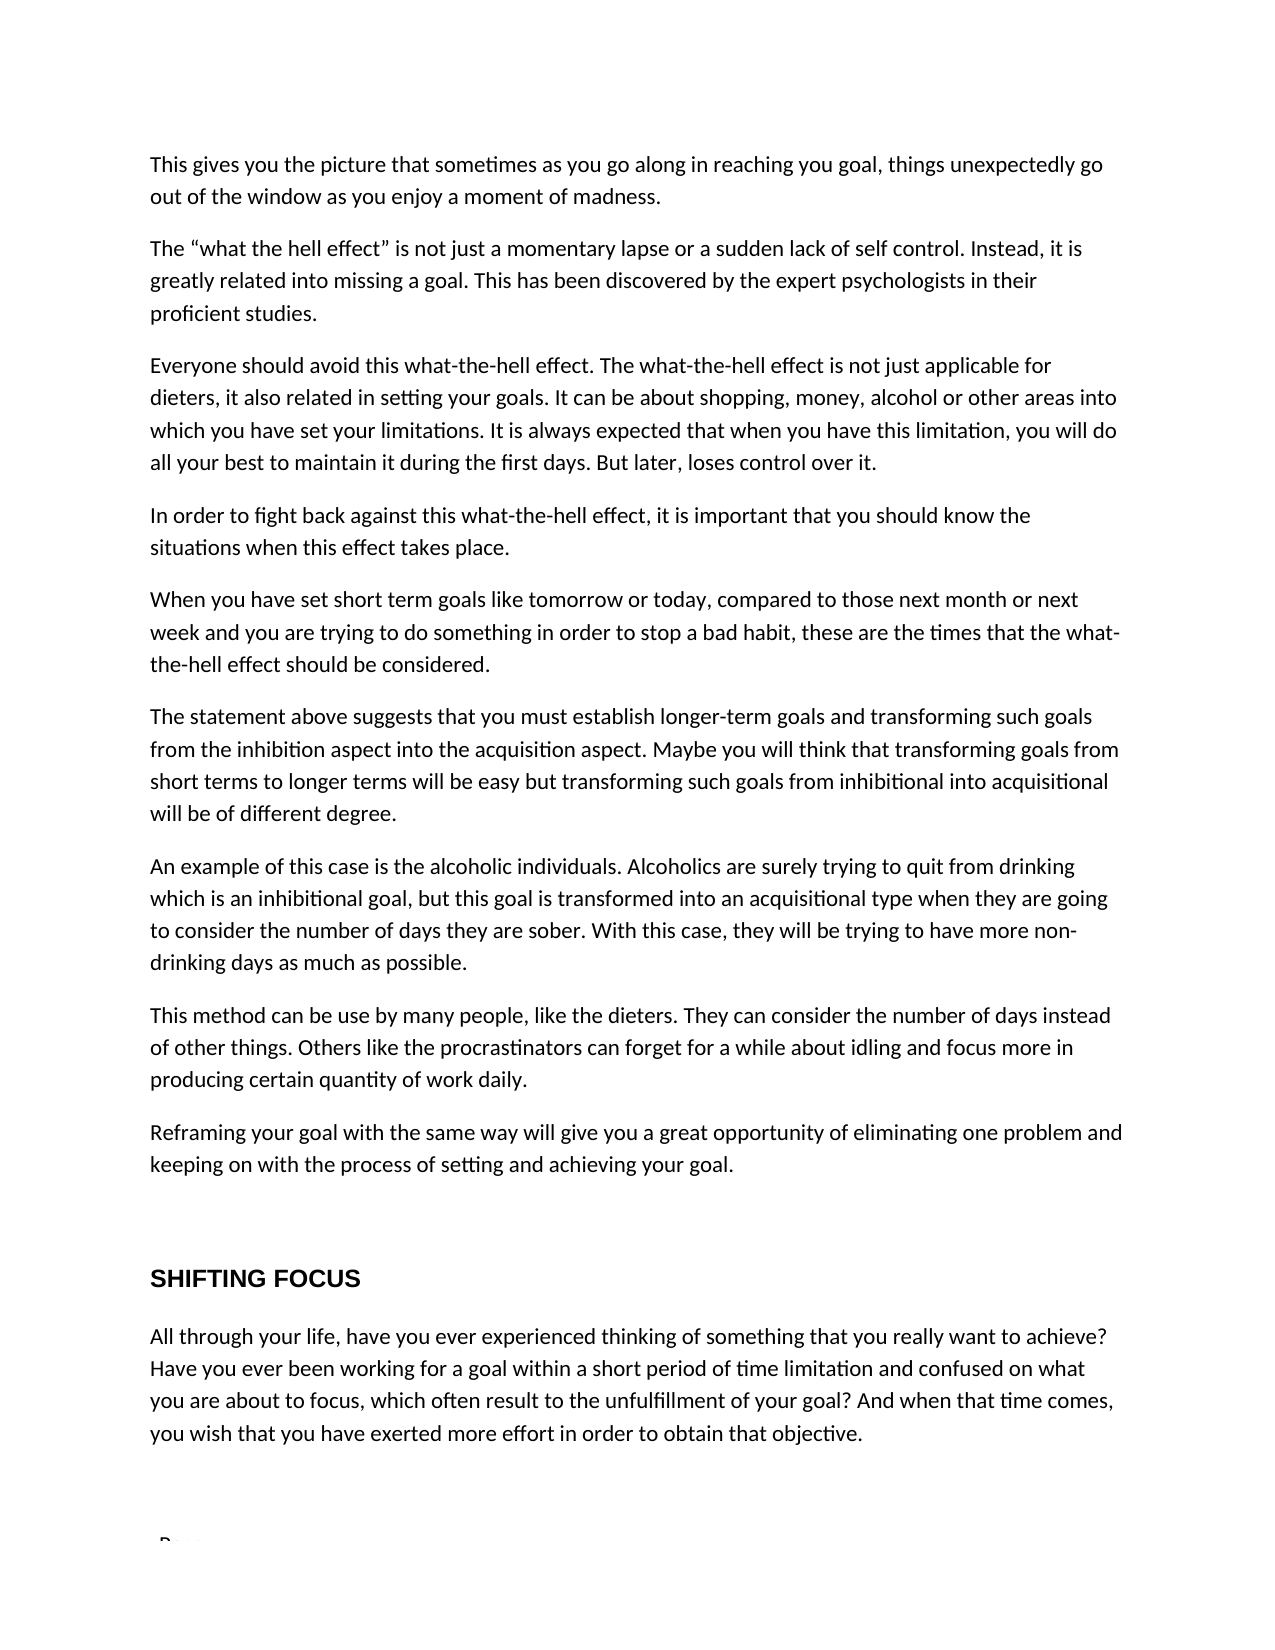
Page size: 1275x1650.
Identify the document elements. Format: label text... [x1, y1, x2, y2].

text This method can be use by many people, like the dieters. They can consider the number of days instead of other things. Others like the procrastinators can forget for a while about idling and focus more in producing certain quantity of work daily. [150, 1001, 1115, 1093]
text In order to fight back against this what-the-hell effect, it is important that you should know the situations when this effect takes place. [150, 501, 1035, 561]
text Everyone should avoid this what-the-hell effect. The what-the-hell effect is not just applicable for dieters, it also related in setting your goals. It can be about shopping, money, alcohol or other areas into which you have set your limitations. It is always expected that when you have this limitation, you will do all your best to maintain it during the first days. But later, loses control over it. [150, 351, 1122, 476]
text Reframing your goal with the same way will give you a great opportunity of eliminating one problem and keeping on with the process of setting and achieving your goal. [150, 1118, 1126, 1178]
text All through your life, have you ever experienced thinking of something that you really want to achieve? Have you ever been working for a goal within a short period of time limitation and confused on what you are about to focus, which often result to the unfulfillment of your goal? And when that time comes, you wish that you have exerted more effort in order to obtain that objective. [150, 1322, 1118, 1447]
text The “what the hell effect” is not just a momentary lapse or a sudden lack of self control. Instead, it is greatly related into missing a goal. This has been discovered by the expert psychologists in their proficient studies. [150, 234, 1087, 327]
text When you have set short term goals like tomorrow or today, compared to those next month or next week and you are trying to do something in order to stop a bad habit, these are the times that the what- the-hell effect should be considered. [150, 585, 1123, 678]
text The statement above suggests that you must establish longer-term goals and transforming such goals from the inhibition aspect into the acquisition aspect. Maybe you will think that transforming goals from short terms to longer terms will be easy but transforming such goals from inhibitional into acquisitional will be of different degree. [150, 702, 1123, 827]
text An example of this case is the alcoholic individuals. Alcoholics are surely trying to quit from drinking which is an inhibitional goal, but this goal is transformed into an acquisitional type when they are going to consider the number of days they are sober. With this case, they will be trying to have more non- drinking days as much as possible. [150, 852, 1112, 976]
subtitle SHIFTING FOCUS [150, 1264, 1135, 1293]
text This gives you the picture that sometimes as you go along in reaching you goal, things unexpectedly go out of the window as you enjoy a moment of madness. [150, 150, 1107, 210]
